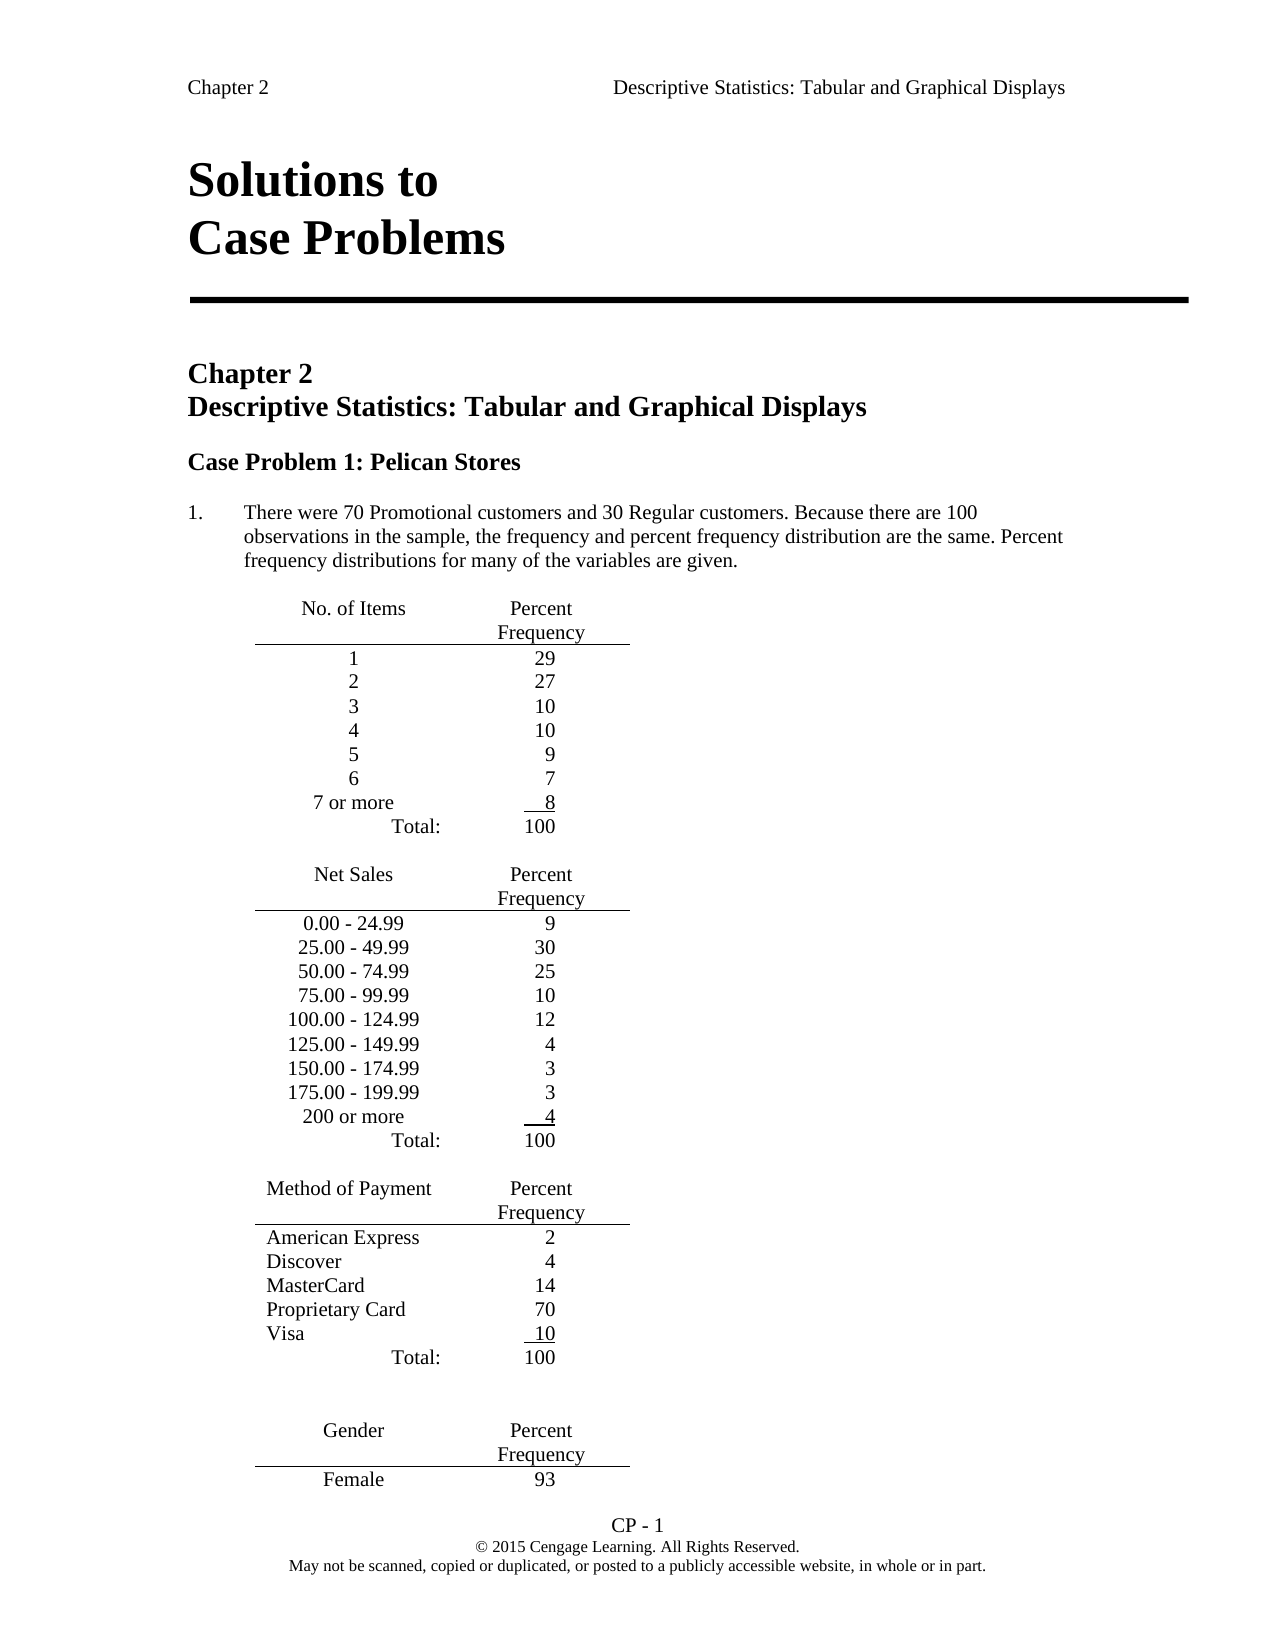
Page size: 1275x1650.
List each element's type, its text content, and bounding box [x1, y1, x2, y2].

table_cell 7 or more [255, 790, 452, 814]
table_header Percent Frequency [452, 1176, 630, 1224]
table_cell 5 [255, 742, 452, 766]
table_cell 29 [452, 645, 630, 669]
table_cell 1 [255, 645, 452, 669]
table_cell 14 [452, 1273, 630, 1297]
table_cell Proprietary Card [255, 1297, 452, 1321]
table_cell 3 [255, 694, 452, 718]
table_cell 4 [255, 718, 452, 742]
text Chapter 2 [187, 356, 1087, 389]
table_cell 10 [452, 1321, 630, 1345]
text Case Problem 1: Pelican Stores [187, 447, 1087, 476]
table_header Percent Frequency [452, 596, 630, 644]
table_cell 30 [452, 935, 630, 959]
table_cell 200 or more [255, 1104, 452, 1128]
table_cell 3 [452, 1080, 630, 1104]
table_cell 10 [452, 983, 630, 1007]
table_cell 8 [452, 790, 630, 814]
table_cell 4 [452, 1104, 630, 1128]
table_cell Visa [255, 1321, 452, 1345]
table_cell 6 [255, 766, 452, 790]
table_cell Total: [255, 814, 452, 838]
text Solutions to [187, 150, 1087, 207]
table_cell 4 [452, 1249, 630, 1273]
table_cell 2 [255, 670, 452, 693]
table_cell Total: [255, 1128, 452, 1152]
text Descriptive Statistics: Tabular and Graphical Displays [187, 389, 1087, 423]
table_cell 93 [452, 1467, 630, 1491]
table_cell Discover [255, 1249, 452, 1273]
table_cell 9 [452, 742, 630, 766]
table_cell 9 [452, 911, 630, 935]
table_cell 10 [452, 718, 630, 742]
table_cell 25 [452, 959, 630, 983]
table_cell 100 [452, 814, 630, 838]
table_cell 12 [452, 1008, 630, 1031]
table_cell Total: [255, 1345, 452, 1369]
table_cell 150.00 - 174.99 [255, 1056, 452, 1079]
table_cell Female [255, 1467, 452, 1491]
table_cell 175.00 - 199.99 [255, 1080, 452, 1104]
table_header No. of Items [255, 596, 452, 644]
table_cell 100 [452, 1128, 630, 1152]
table_header Method of Payment [255, 1176, 452, 1224]
text 1. There were 70 Promotional customers and 30 Regular customers. Because there are 100 observations in the sample, the frequency and percent frequency distribution are the same. Percent frequency distributions for many of the variables are given. [187, 500, 1087, 572]
table_header Percent Frequency [452, 862, 630, 910]
table_header Percent Frequency [452, 1418, 630, 1466]
table_cell American Express [255, 1225, 452, 1249]
table_cell 4 [452, 1031, 630, 1056]
table_cell 0.00 - 24.99 [255, 911, 452, 935]
table_cell 25.00 - 49.99 [255, 935, 452, 959]
table_cell 125.00 - 149.99 [255, 1031, 452, 1056]
table_header Net Sales [255, 862, 452, 910]
table_cell 50.00 - 74.99 [255, 959, 452, 983]
table_cell 100.00 - 124.99 [255, 1008, 452, 1031]
table_cell 27 [452, 670, 630, 693]
table_cell 70 [452, 1297, 630, 1321]
table_cell MasterCard [255, 1273, 452, 1297]
table_cell 3 [452, 1056, 630, 1079]
text Case Problems [187, 207, 1087, 265]
table_cell 75.00 - 99.99 [255, 983, 452, 1007]
table_cell 7 [452, 766, 630, 790]
table_cell 2 [452, 1225, 630, 1249]
table_header Gender [255, 1418, 452, 1466]
table_cell 10 [452, 694, 630, 718]
table_cell 100 [452, 1345, 630, 1369]
